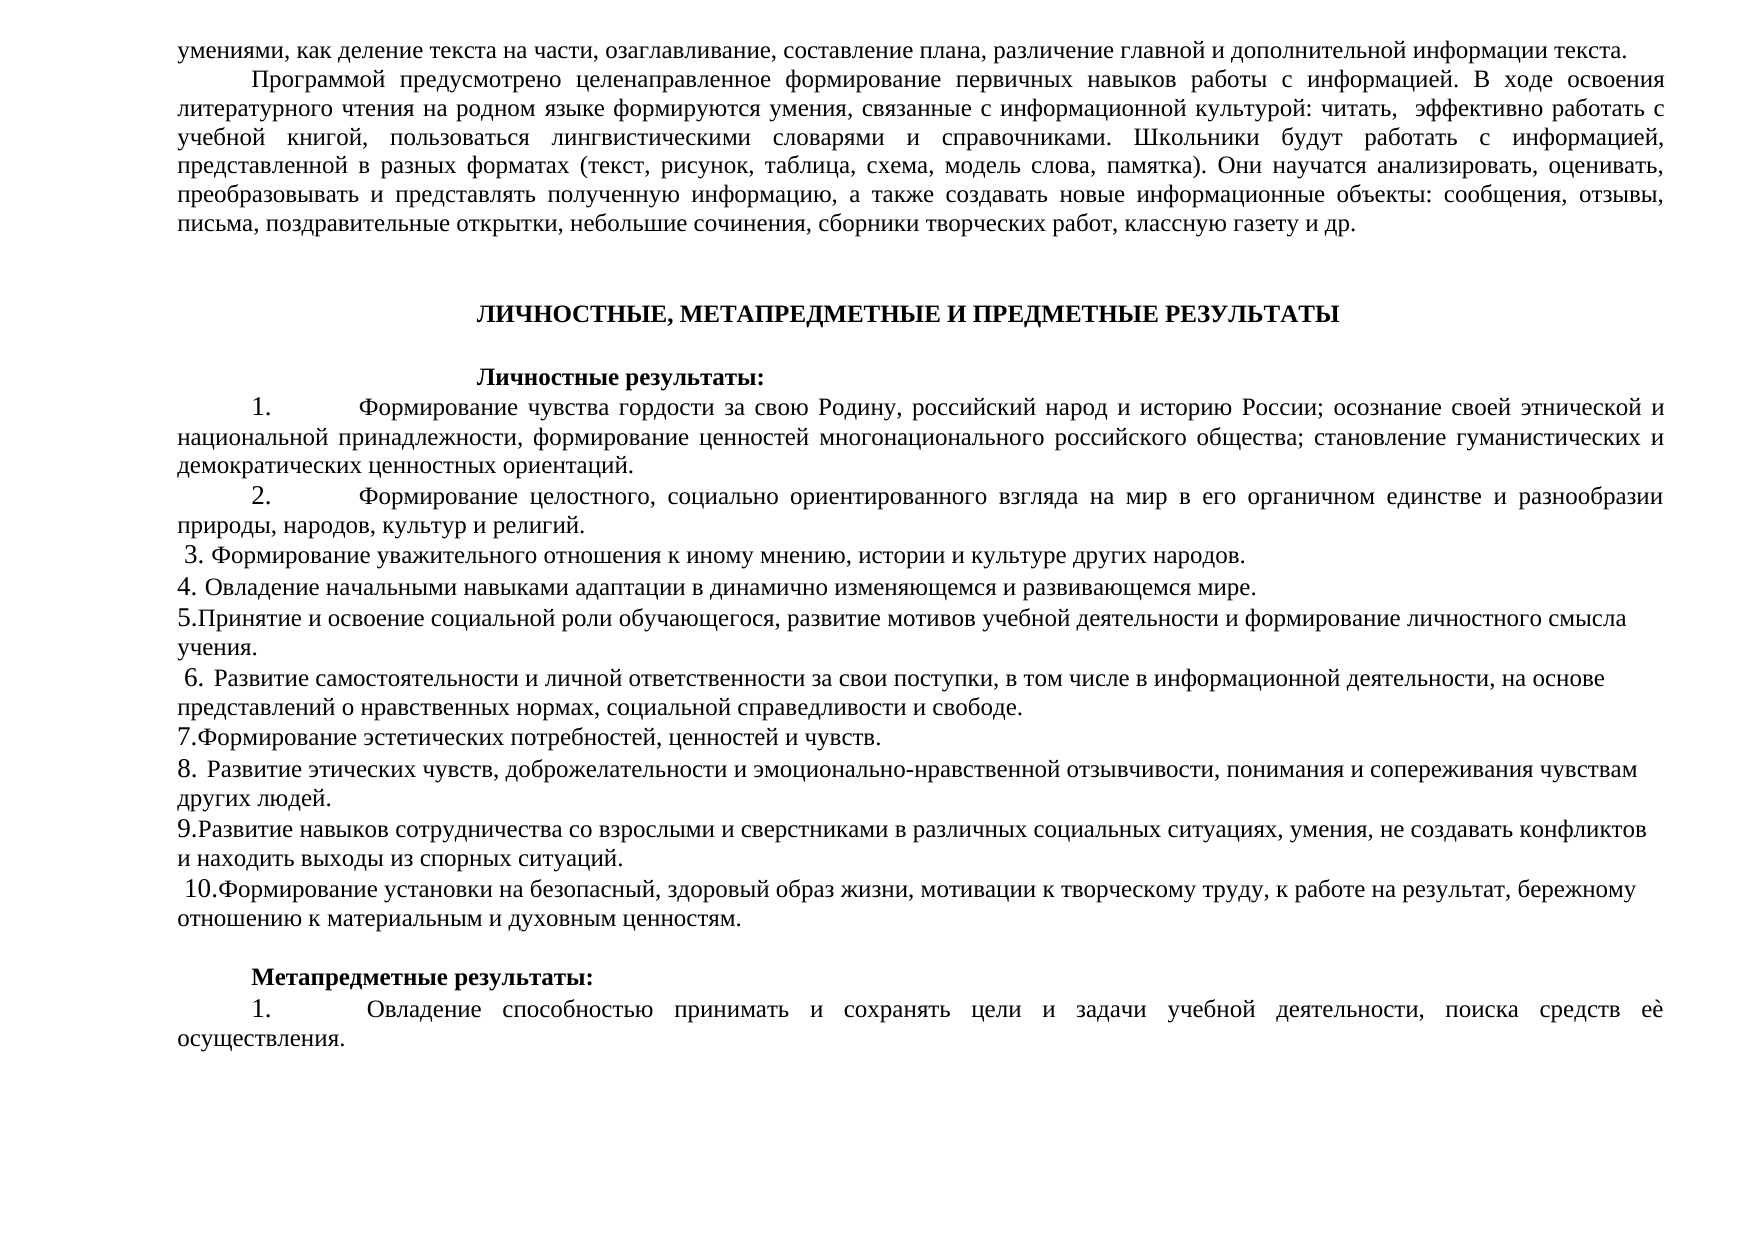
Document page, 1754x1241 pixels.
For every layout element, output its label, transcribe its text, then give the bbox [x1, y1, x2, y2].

list Формирование уважительного отношения к иному мнению, истории и культуре других народов. [184, 539, 1725, 570]
list Развитие этических чувств, доброжелательности и эмоционально-нравственной отзывчивости, понимания и сопереживания чувствам других людей. [177, 752, 1666, 812]
list Формирование установки на безопасный, здоровый образ жизни, мотивации к творческому труду, к работе на результат, бережному отношению к материальным и духовным ценностям. [177, 872, 1665, 932]
list Принятие и освоение социальной роли обучающегося, развитие мотивов учебной деятельности и формирование личностного смысла учения. [177, 601, 1666, 661]
subtitle Метапредметные результаты: [251, 961, 1725, 992]
text Программой предусмотрено целенаправленное формирование первичных навыков работы с информацией. В ходе освоения литературного чтения на родном языке формируются умения, связанные с информационной культурой: читать, эффективно работать с учебной книгой, пользоваться лингвистическими словарями и справочниками. Школьники будут работать с информацией, представленной в разных форматах (текст, рисунок, таблица, схема, модель слова, памятка). Они научатся анализировать, оценивать, преобразовывать и представлять полученную информацию, а также создавать новые информационные объекты: сообщения, отзывы, письма, поздравительные открытки, небольшие сочинения, сборники творческих работ, классную газету и др. [177, 64, 1666, 237]
list Овладение начальными навыками адаптации в динамично изменяющемся и развивающемся мире. [177, 570, 1725, 601]
list Формирование эстетических потребностей, ценностей и чувств. [177, 721, 1725, 752]
list Развитие самостоятельности и личной ответственности за свои поступки, в том числе в информационной деятельности, на основе представлений о нравственных нормах, социальной справедливости и свободе. [177, 661, 1664, 721]
list Развитие навыков сотрудничества со взрослыми и сверстниками в различных социальных ситуациях, умения, не создавать конфликтов и находить выходы из спорных ситуаций. [177, 812, 1666, 872]
list Формирование целостного, социально ориентированного взгляда на мир в его органичном единстве и разнообразии природы, народов, культур и религий. [177, 479, 1665, 539]
list Формирование чувства гордости за свою Родину, российский народ и историю России; осознание своей этнической и национальной принадлежности, формирование ценностей многонационального российского общества; становление гуманистических и демократических ценностных ориентаций. [177, 391, 1665, 479]
list Овладение способностью принимать и сохранять цели и задачи учебной деятельности, поиска средств еѐ осуществления. [177, 992, 1665, 1052]
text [177, 35, 1665, 64]
subtitle ЛИЧНОСТНЫЕ, МЕТАПРЕДМЕТНЫЕ И ПРЕДМЕТНЫЕ РЕЗУЛЬТАТЫ Личностные результаты: [477, 266, 1439, 391]
